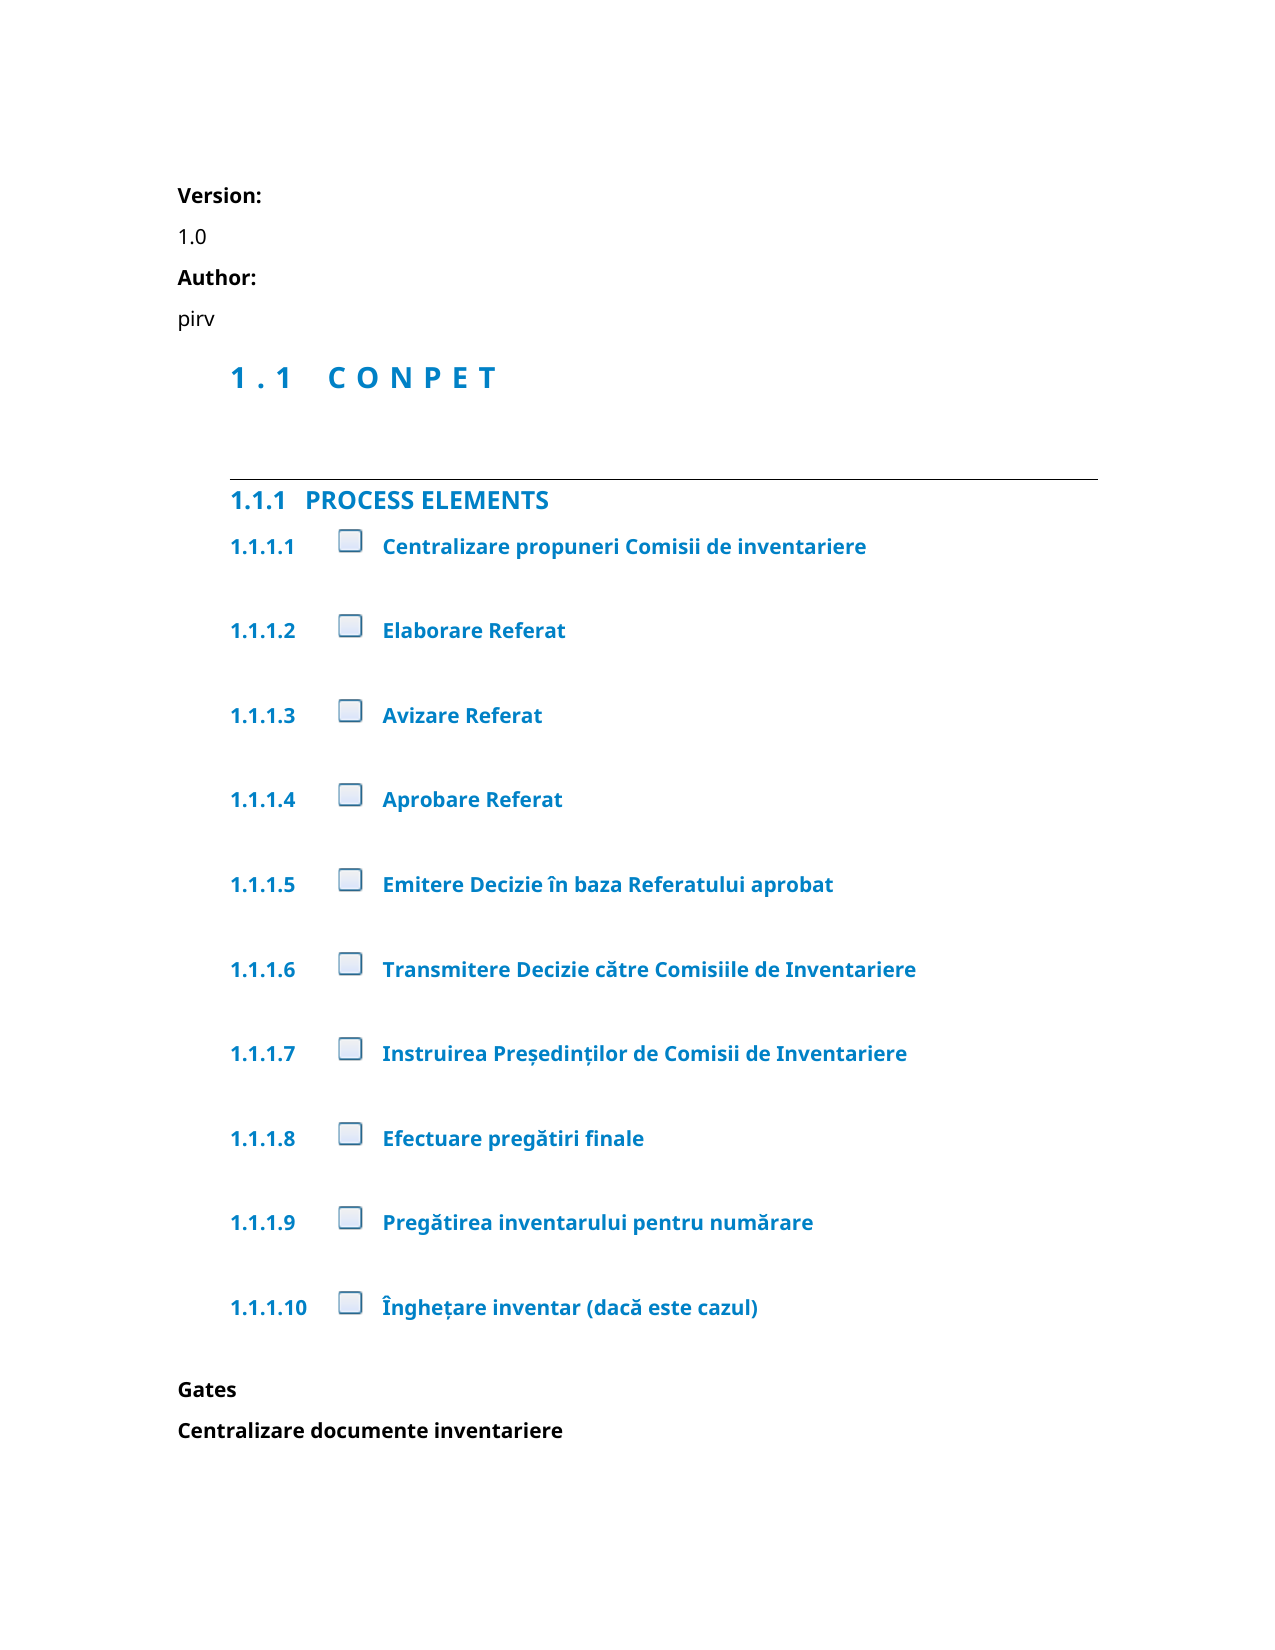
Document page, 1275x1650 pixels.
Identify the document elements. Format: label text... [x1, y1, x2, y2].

subtitle Transmitere Decizie către Comisiile de Inventariere [230, 952, 1098, 983]
text Version: [177, 181, 1098, 209]
subtitle Aprobare Referat [230, 783, 1098, 814]
subtitle Înghețare inventar (dacă este cazul) [230, 1290, 1098, 1321]
text Centralizare documente inventariere [177, 1416, 1098, 1444]
subtitle Conpet [230, 357, 1098, 397]
subtitle Pregătirea inventarului pentru numărare [230, 1206, 1098, 1237]
text pirv [177, 304, 1098, 332]
subtitle Efectuare pregătiri finale [230, 1121, 1098, 1152]
picture [338, 698, 364, 724]
text 1.0 [177, 222, 1098, 250]
picture [338, 1205, 364, 1231]
picture [338, 952, 364, 977]
text Author: [177, 263, 1098, 291]
subtitle Avizare Referat [230, 698, 1098, 729]
subtitle Instruirea Președinților de Comisii de Inventariere [230, 1037, 1098, 1068]
picture [338, 867, 364, 893]
text Gates [177, 1375, 1098, 1403]
picture [338, 613, 364, 639]
subtitle Process Elements [230, 480, 1098, 517]
subtitle Centralizare propuneri Comisii de inventariere [230, 529, 1098, 560]
picture [338, 782, 364, 808]
subtitle Emitere Decizie în baza Referatului aprobat [230, 867, 1098, 898]
subtitle Elaborare Referat [230, 614, 1098, 645]
picture [338, 1290, 364, 1316]
picture [338, 1036, 364, 1062]
picture [338, 529, 364, 554]
picture [338, 1121, 364, 1147]
